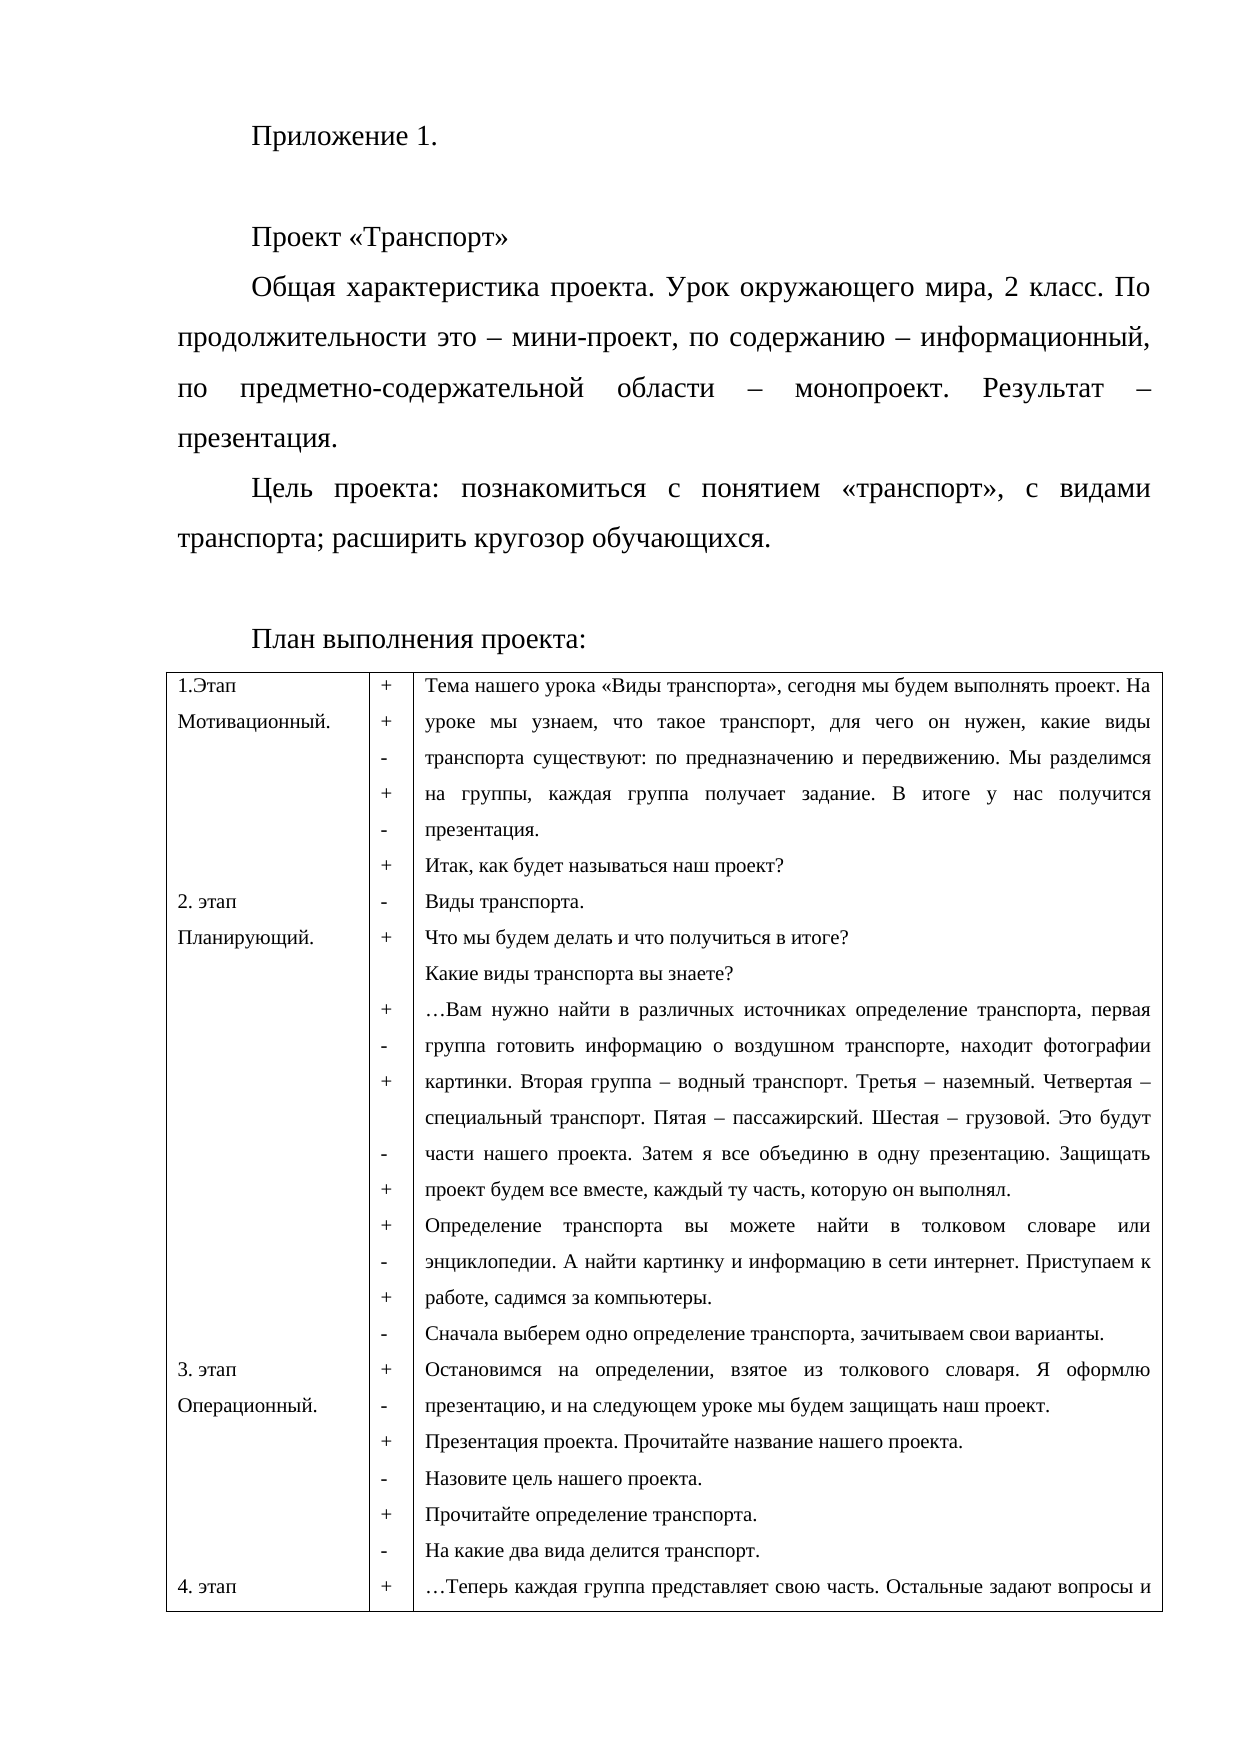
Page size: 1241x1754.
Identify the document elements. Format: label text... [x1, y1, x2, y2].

text План выполнения проекта: [177, 621, 1152, 655]
text Проект «Транспорт» [177, 219, 1152, 252]
text Приложение 1. [177, 118, 1152, 152]
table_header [414, 673, 1162, 1611]
text Общая характеристика проекта. Урок окружающего мира, 2 класс. По продолжительности это – мини-проект, по содержанию – информационный, по предметно-содержательной области – монопроект. Результат – презентация. [177, 269, 1152, 453]
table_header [167, 673, 369, 1611]
text Цель проекта: познакомиться с понятием «транспорт», с видами транспорта; расширить кругозор обучающихся. [177, 470, 1152, 554]
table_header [370, 673, 413, 1611]
